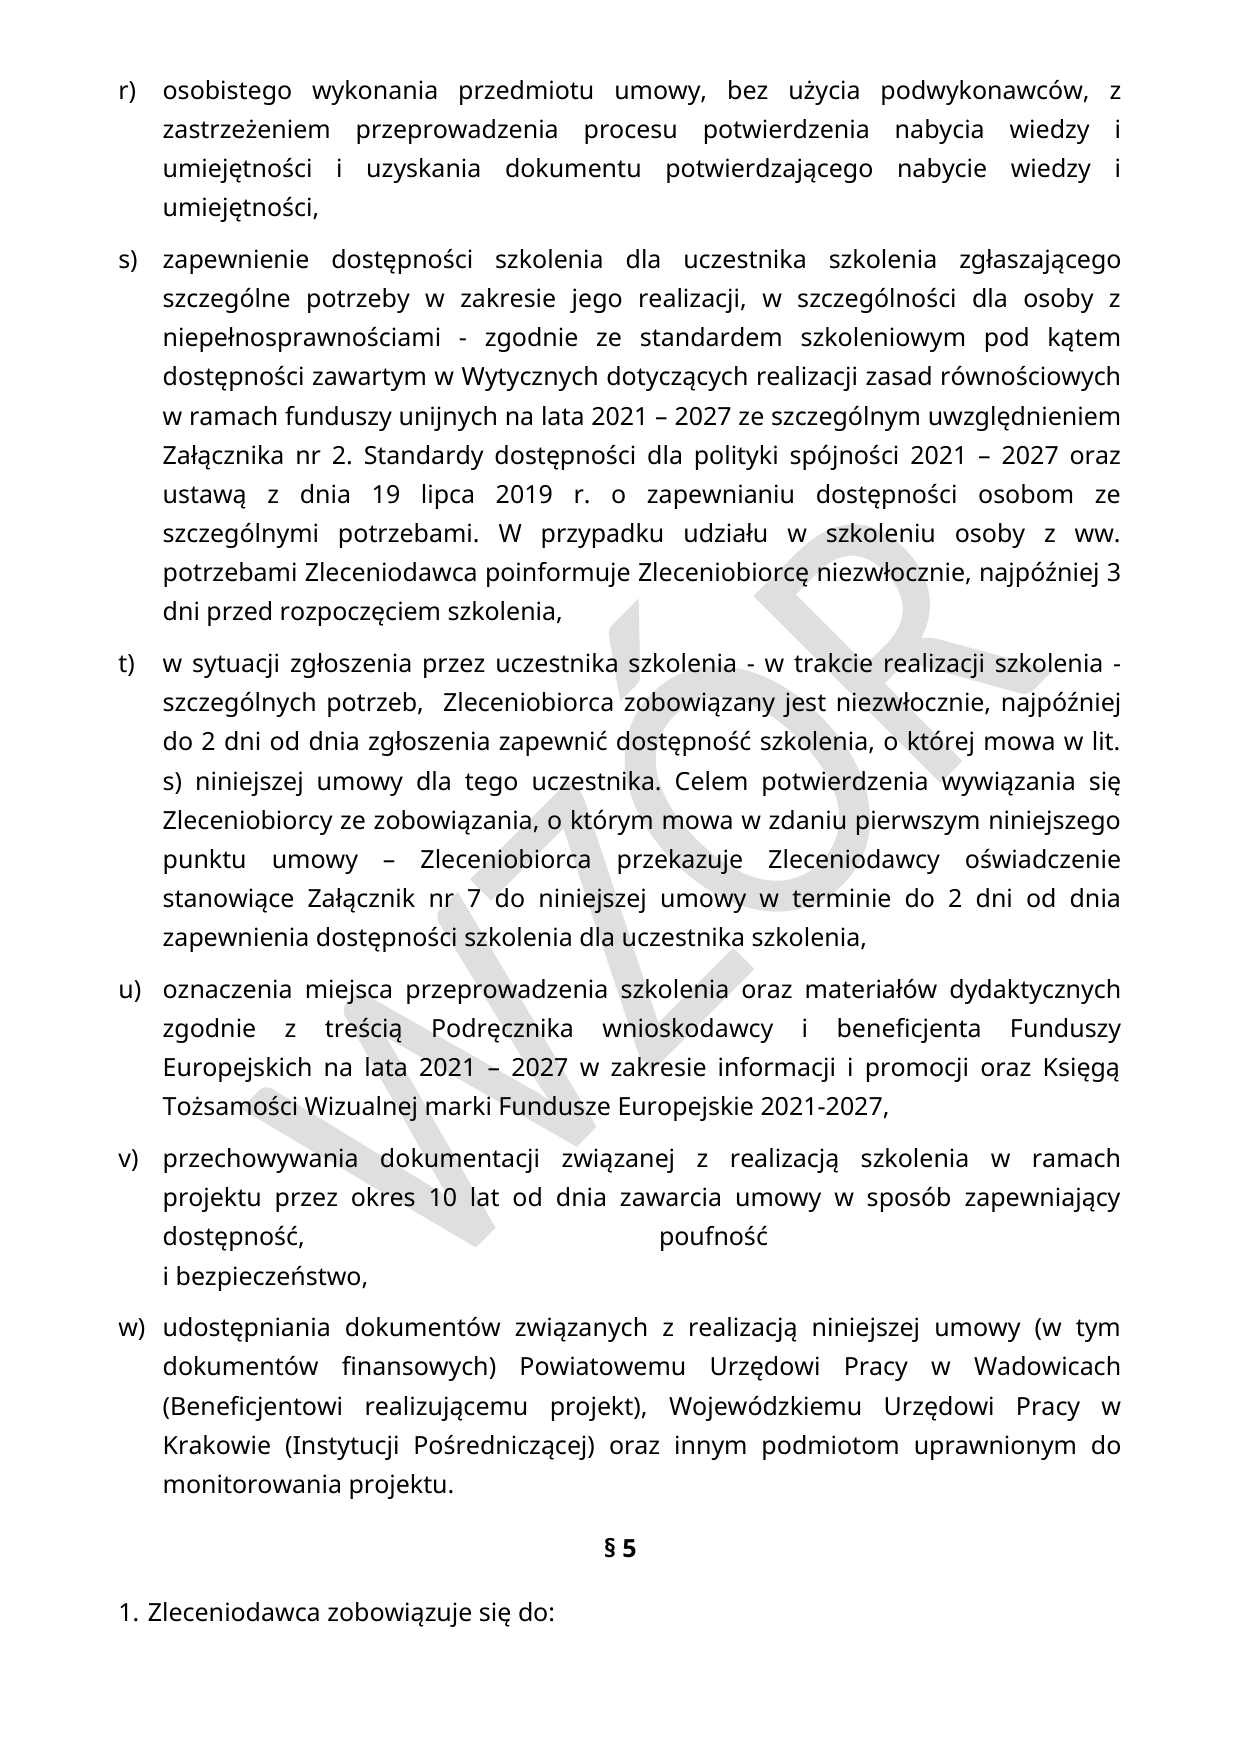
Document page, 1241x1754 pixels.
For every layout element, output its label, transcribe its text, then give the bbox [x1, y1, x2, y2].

list osobistego wykonania przedmiotu umowy, bez użycia podwykonawców, z zastrzeżeniem przeprowadzenia procesu potwierdzenia nabycia wiedzy i umiejętności i uzyskania dokumentu potwierdzającego nabycie wiedzy i umiejętności, [118, 72, 1122, 224]
list Zleceniodawca zobowiązuje się do: [118, 1595, 1122, 1629]
list w sytuacji zgłoszenia przez uczestnika szkolenia - w trakcie realizacji szkolenia - szczególnych potrzeb, Zleceniobiorca zobowiązany jest niezwłocznie, najpóźniej do 2 dni od dnia zgłoszenia zapewnić dostępność szkolenia, o której mowa w lit. s) niniejszej umowy dla tego uczestnika. Celem potwierdzenia wywiązania się Zleceniobiorcy ze zobowiązania, o którym mowa w zdaniu pierwszym niniejszego punktu umowy – Zleceniobiorca przekazuje Zleceniodawcy oświadczenie stanowiące Załącznik nr 7 do niniejszej umowy w terminie do 2 dni od dnia zapewnienia dostępności szkolenia dla uczestnika szkolenia, [118, 646, 1122, 954]
list oznaczenia miejsca przeprowadzenia szkolenia oraz materiałów dydaktycznych zgodnie z treścią Podręcznika wnioskodawcy i beneficjenta Funduszy Europejskich na lata 2021 – 2027 w zakresie informacji i promocji oraz Księgą Tożsamości Wizualnej marki Fundusze Europejskie 2021-2027, [118, 972, 1122, 1123]
list zapewnienie dostępności szkolenia dla uczestnika szkolenia zgłaszającego szczególne potrzeby w zakresie jego realizacji, w szczególności dla osoby z niepełnosprawnościami - zgodnie ze standardem szkoleniowym pod kątem dostępności zawartym w Wytycznych dotyczących realizacji zasad równościowych w ramach funduszy unijnych na lata 2021 – 2027 ze szczególnym uwzględnieniem Załącznika nr 2. Standardy dostępności dla polityki spójności 2021 – 2027 oraz ustawą z dnia 19 lipca 2019 r. o zapewnianiu dostępności osobom ze szczególnymi potrzebami. W przypadku udziału w szkoleniu osoby z ww. potrzebami Zleceniodawca poinformuje Zleceniobiorcę niezwłocznie, najpóźniej 3 dni przed rozpoczęciem szkolenia, [118, 242, 1122, 628]
text § 5 [118, 1531, 1122, 1565]
list udostępniania dokumentów związanych z realizacją niniejszej umowy (w tym dokumentów finansowych) Powiatowemu Urzędowi Pracy w Wadowicach (Beneficjentowi realizującemu projekt), Wojewódzkiemu Urzędowi Pracy w Krakowie (Instytucji Pośredniczącej) oraz innym podmiotom uprawnionym do monitorowania projektu. [118, 1310, 1122, 1501]
list przechowywania dokumentacji związanej z realizacją szkolenia w ramach projektu przez okres 10 lat od dnia zawarcia umowy w sposób zapewniający dostępność, poufność i bezpieczeństwo, [118, 1141, 1122, 1292]
